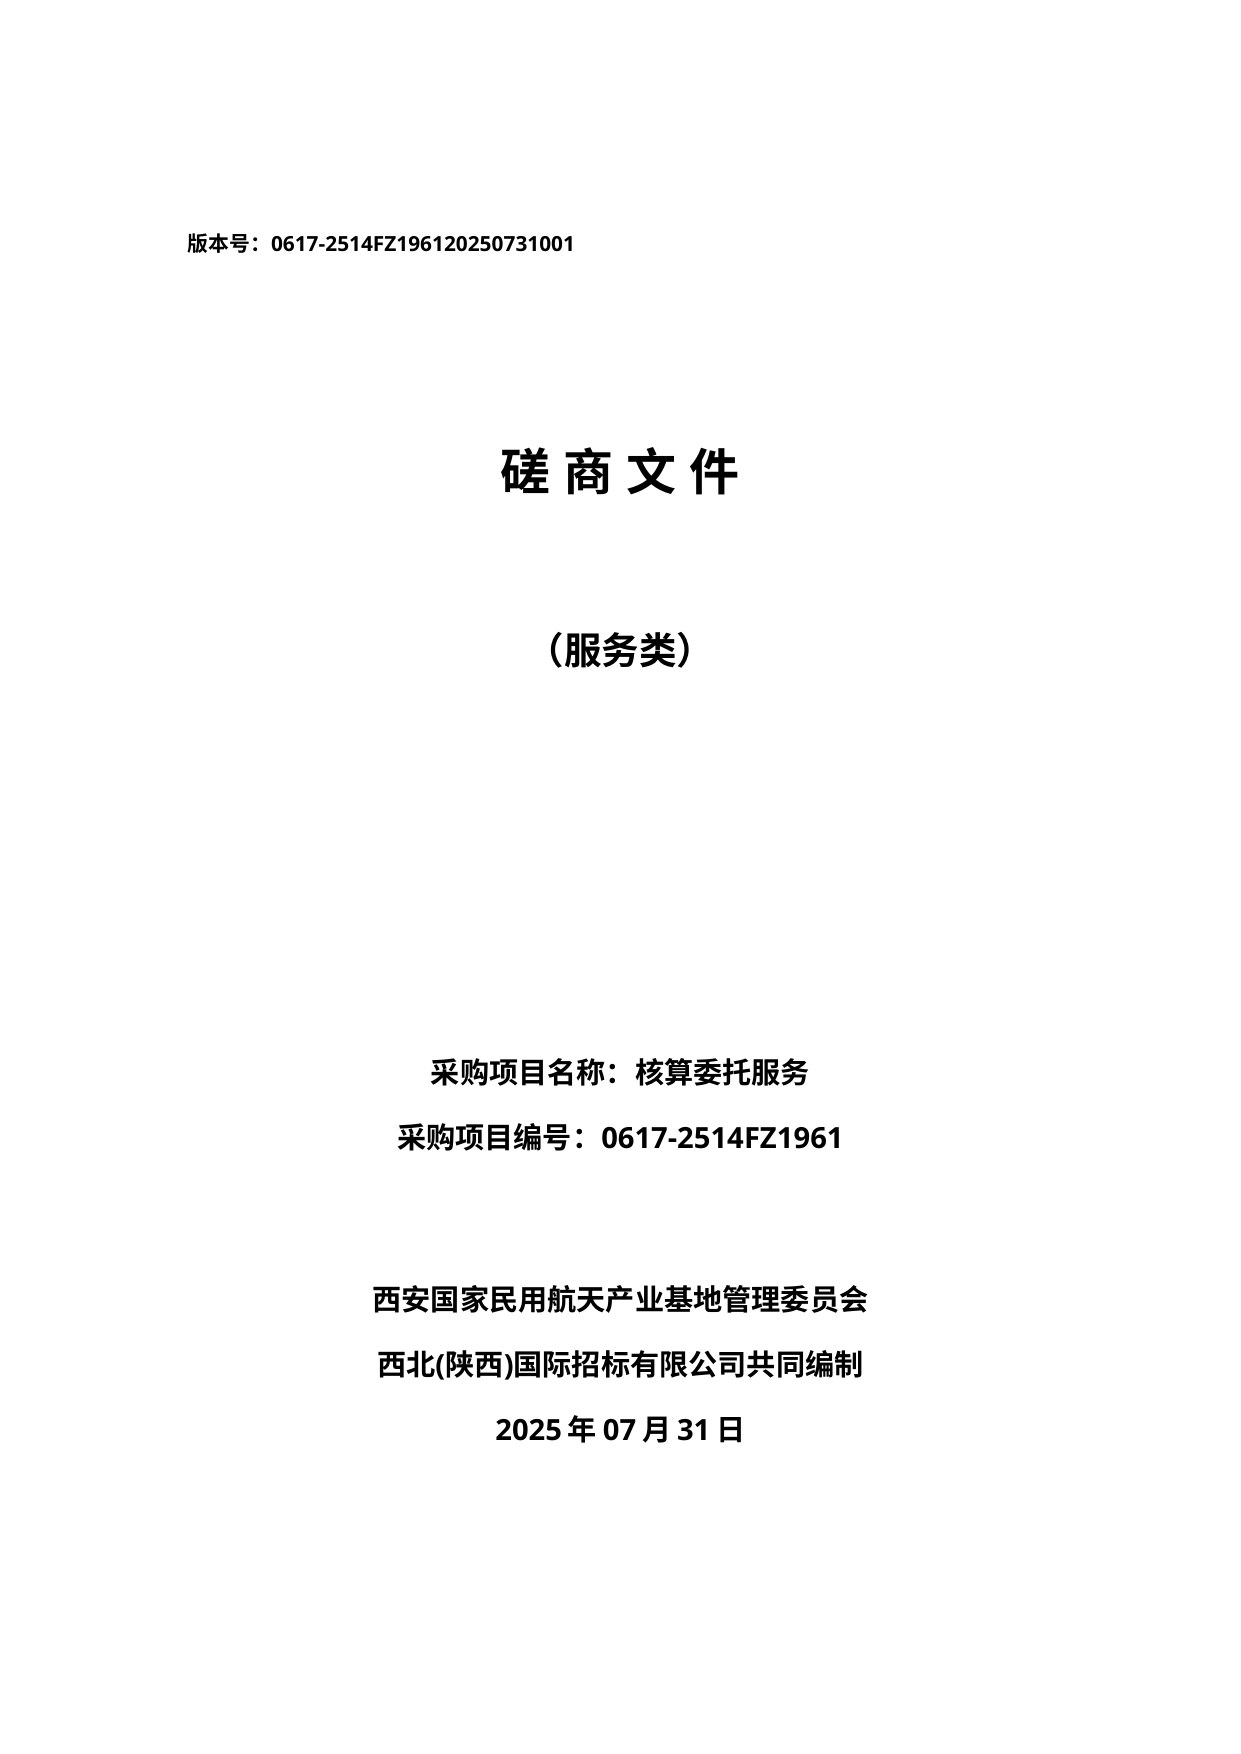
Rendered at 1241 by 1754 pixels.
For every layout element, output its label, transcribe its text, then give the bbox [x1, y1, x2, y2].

text 2025年07月31日 [187, 1397, 1053, 1462]
text 版本号：0617-2514FZ196120250731001 [187, 227, 1053, 422]
text 磋 商 文 件 [187, 422, 1053, 617]
text （服务类） [187, 617, 1053, 1039]
text 西安国家民用航天产业基地管理委员会 [187, 1267, 1053, 1332]
text 采购项目名称：核算委托服务 [187, 1039, 1053, 1104]
text 西北(陕西)国际招标有限公司共同编制 [187, 1332, 1053, 1397]
text 采购项目编号：0617-2514FZ1961 [187, 1104, 1053, 1267]
